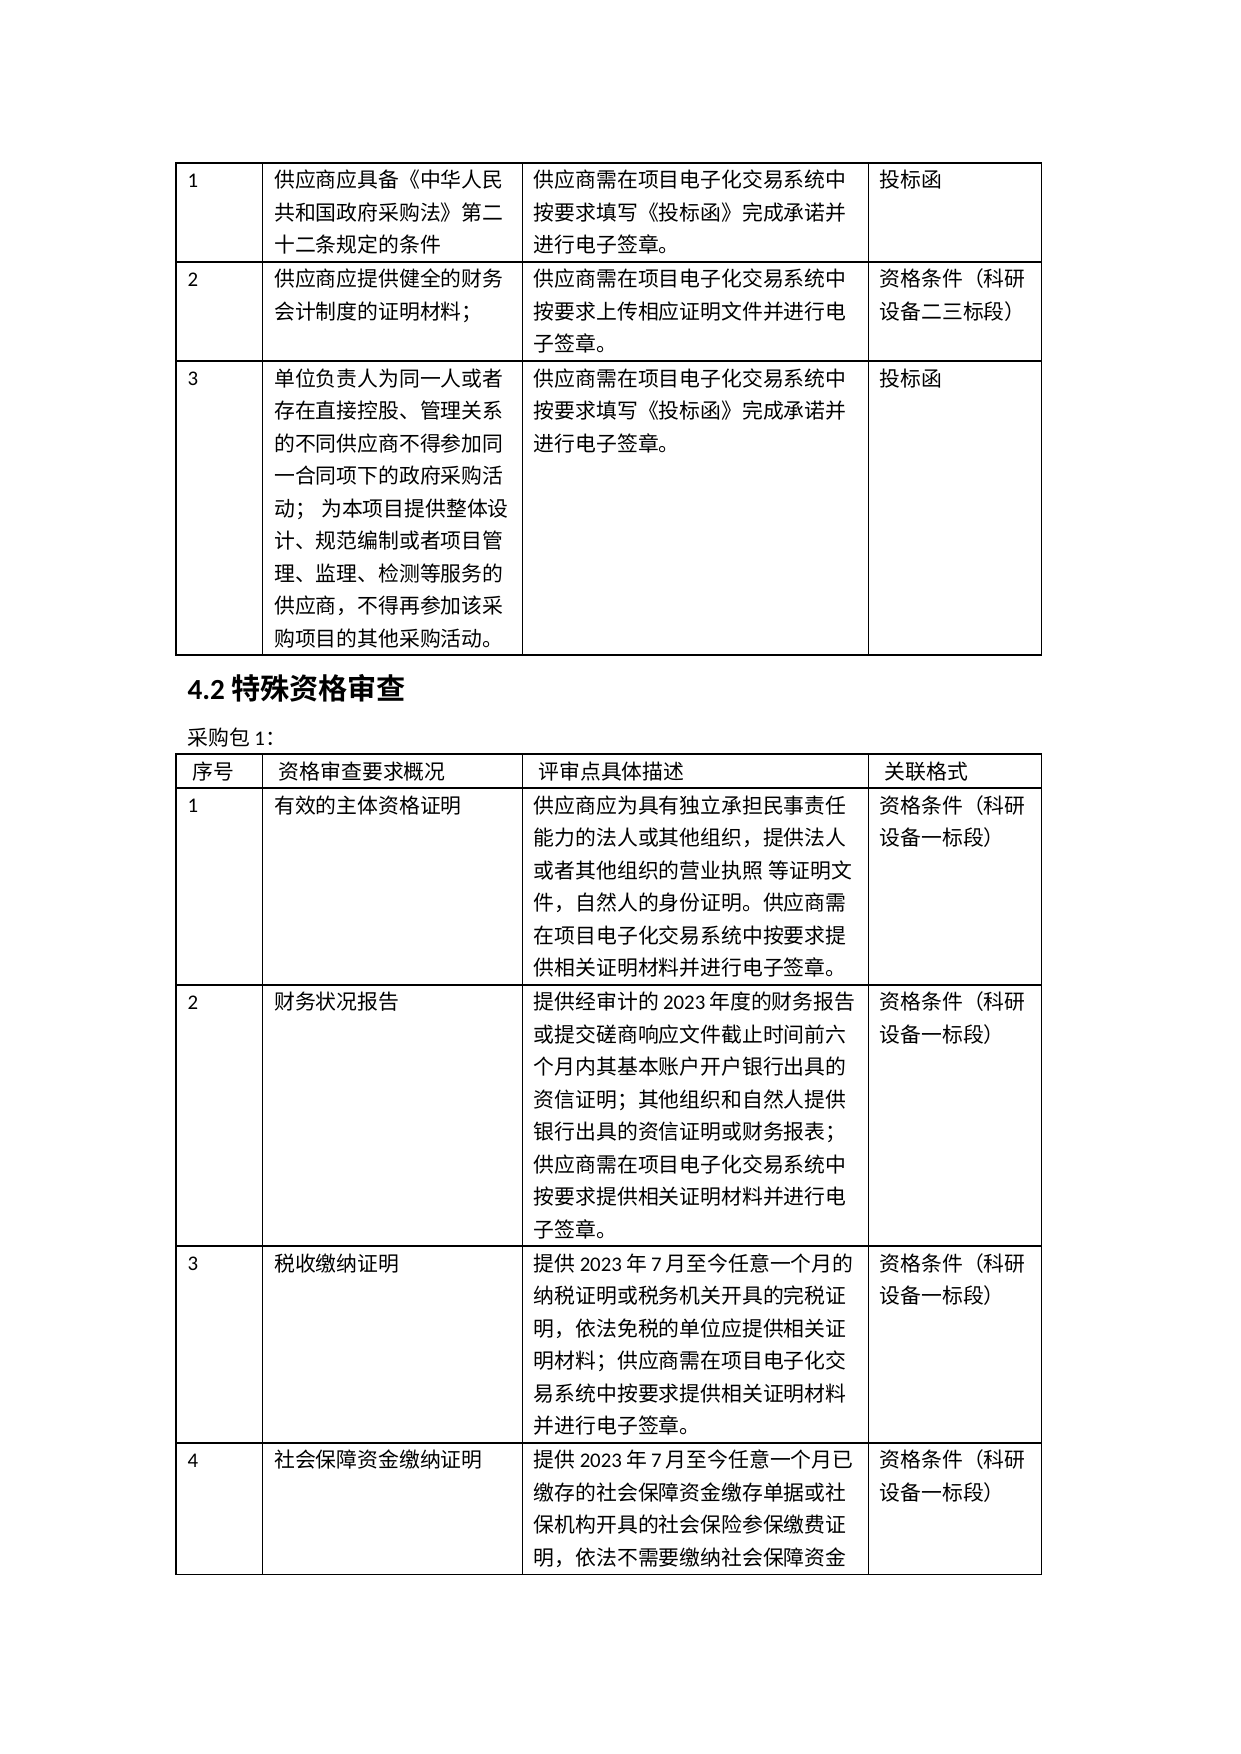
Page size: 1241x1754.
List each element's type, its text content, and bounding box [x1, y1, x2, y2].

table_cell 提供2023年7月至今任意一个月的纳税证明或税务机关开具的完税证明，依法免税的单位应提供相关证明材料；供应商需在项目电子化交易系统中按要求提供相关证明材料并进行电子签章。 [523, 1247, 868, 1442]
table_cell 供应商应提供健全的财务会计制度的证明材料； [263, 263, 522, 360]
table_cell 3 [177, 1247, 262, 1442]
text 4.2特殊资格审查 [187, 656, 1053, 721]
table_cell 有效的主体资格证明 [263, 789, 522, 984]
table_cell 4 [177, 1444, 262, 1573]
table_cell 1 [177, 789, 262, 984]
table_cell 投标函 [869, 362, 1041, 654]
table_header 资格审查要求概况 [263, 755, 522, 787]
table_header 评审点具体描述 [523, 755, 868, 787]
table_cell 财务状况报告 [263, 986, 522, 1245]
table_cell 资格条件（科研设备一标段） [869, 789, 1041, 984]
table_header 序号 [177, 755, 262, 787]
table_cell 供应商需在项目电子化交易系统中按要求填写《投标函》完成承诺并进行电子签章。 [523, 362, 868, 654]
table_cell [263, 362, 522, 654]
table_cell 资格条件（科研设备一标段） [869, 1247, 1041, 1442]
table_cell 资格条件（科研设备一标段） [869, 1444, 1041, 1573]
table_cell 3 [177, 362, 262, 654]
text 采购包1： [187, 721, 1053, 753]
table_header 关联格式 [869, 755, 1041, 787]
table_cell 提供经审计的2023年度的财务报告或提交磋商响应文件截止时间前六个月内其基本账户开户银行出具的资信证明；其他组织和自然人提供银行出具的资信证明或财务报表；供应商需在项目电子化交易系统中按要求提供相关证明材料并进行电子签章。 [523, 986, 868, 1245]
table_cell 投标函 [869, 164, 1041, 261]
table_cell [523, 1444, 868, 1573]
table_cell 1 [177, 164, 262, 261]
table_cell 税收缴纳证明 [263, 1247, 522, 1442]
table_cell 2 [177, 263, 262, 360]
table_cell 供应商应具备《中华人民共和国政府采购法》第二十二条规定的条件 [263, 164, 522, 261]
table_cell 供应商应为具有独立承担民事责任能力的法人或其他组织，提供法人或者其他组织的营业执照 等证明文件，自然人的身份证明。供应商需在项目电子化交易系统中按要求提供相关证明材料并进行电子签章。 [523, 789, 868, 984]
table_cell 供应商需在项目电子化交易系统中按要求填写《投标函》完成承诺并进行电子签章。 [523, 164, 868, 261]
table_cell 供应商需在项目电子化交易系统中按要求上传相应证明文件并进行电子签章。 [523, 263, 868, 360]
table_cell 社会保障资金缴纳证明 [263, 1444, 522, 1573]
table_cell 资格条件（科研设备二三标段） [869, 263, 1041, 360]
table_cell 资格条件（科研设备一标段） [869, 986, 1041, 1245]
table_cell 2 [177, 986, 262, 1245]
